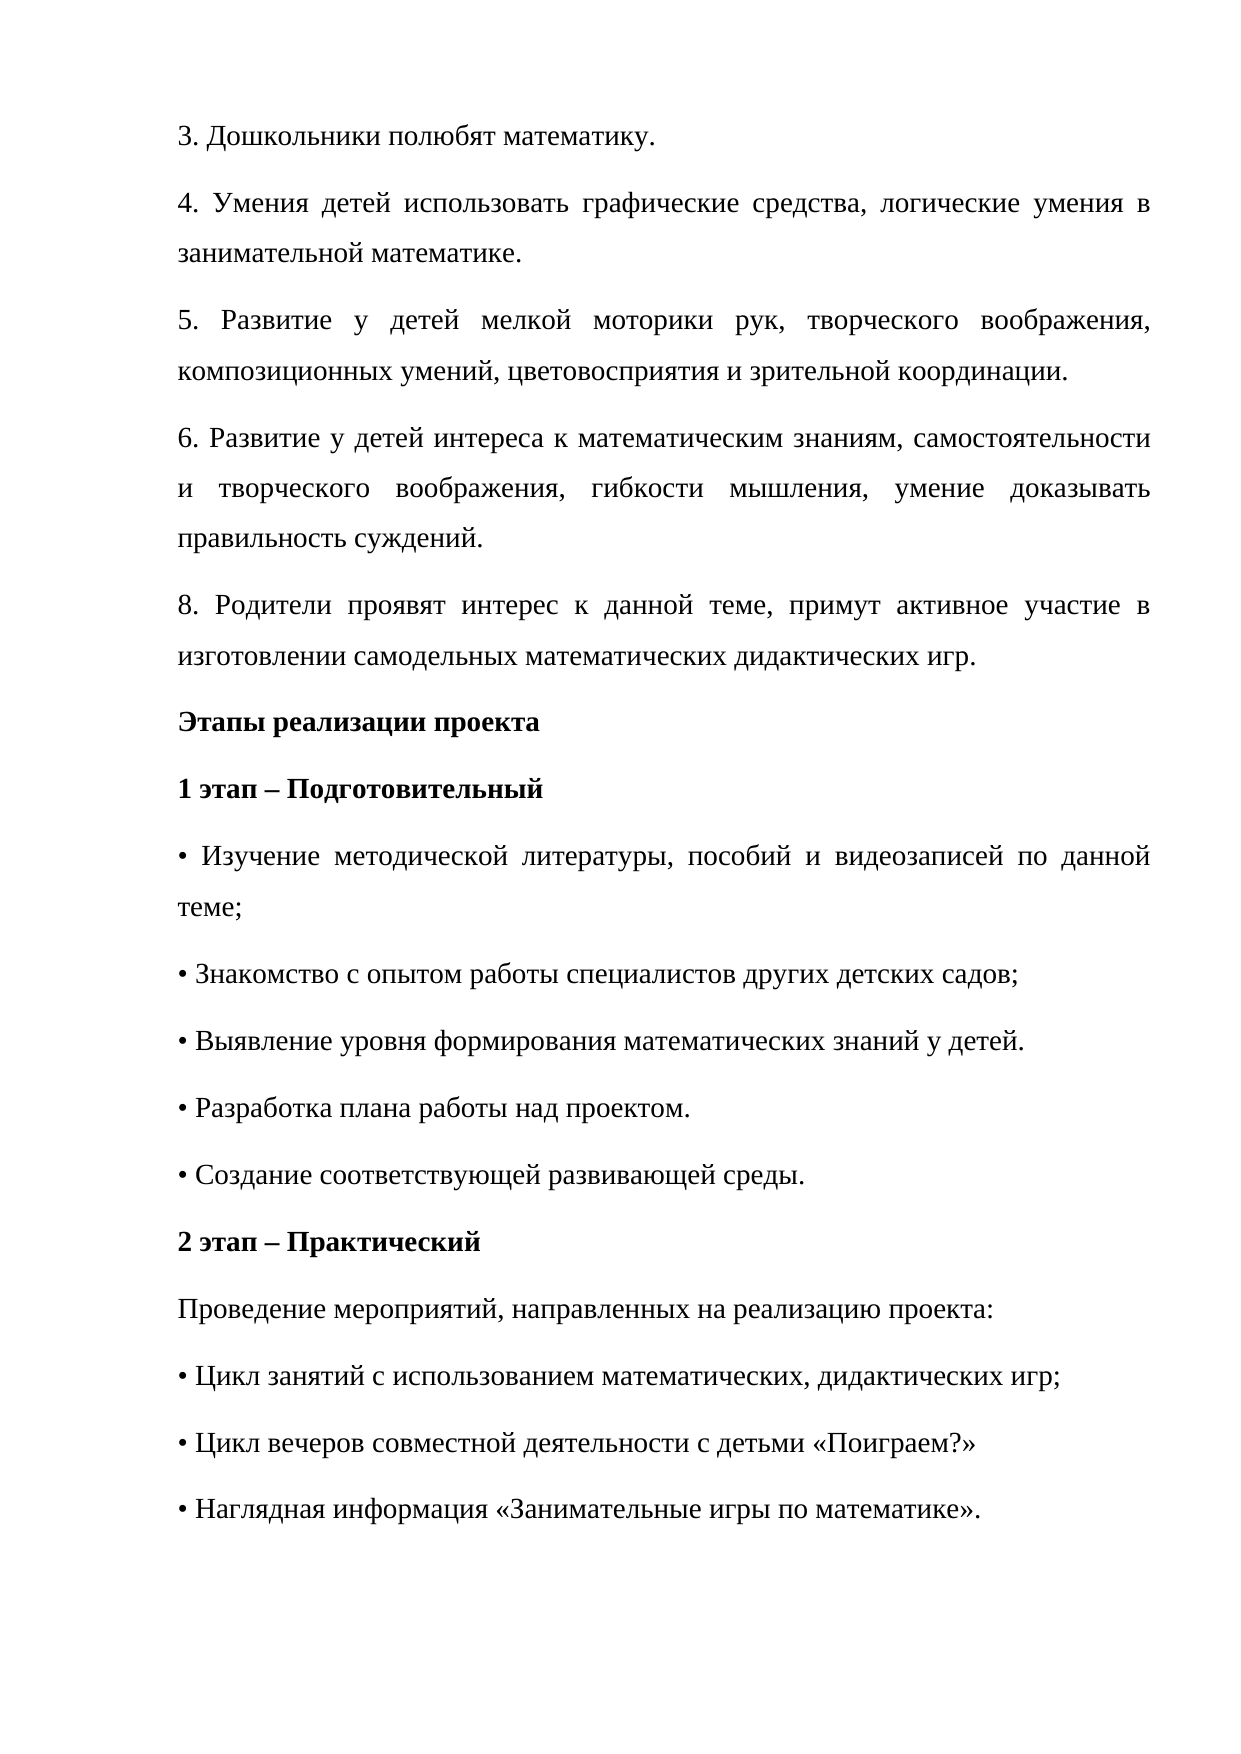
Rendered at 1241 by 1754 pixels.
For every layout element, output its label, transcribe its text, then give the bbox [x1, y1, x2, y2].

text 5. Развитие у детей мелкой моторики рук, творческого воображения, композиционных умений, цветовосприятия и зрительной координации. [177, 302, 1152, 386]
text 1 этап – Подготовительный [177, 772, 1152, 805]
text • Наглядная информация «Занимательные игры по математике». [177, 1492, 1152, 1525]
text • Создание соответствующей развивающей среды. [177, 1157, 1152, 1190]
text 8. Родители проявят интерес к данной теме, примут активное участие в изготовлении самодельных математических дидактических игр. [177, 587, 1152, 671]
text • Изучение методической литературы, пособий и видеозаписей по данной теме; [177, 838, 1152, 922]
text 6. Развитие у детей интереса к математическим знаниям, самостоятельности и творческого воображения, гибкости мышления, умение доказывать правильность суждений. [177, 420, 1152, 554]
text 4. Умения детей использовать графические средства, логические умения в занимательной математике. [177, 185, 1152, 269]
text • Разработка плана работы над проектом. [177, 1090, 1152, 1123]
text Проведение мероприятий, направленных на реализацию проекта: [177, 1291, 1152, 1324]
text • Выявление уровня формирования математических знаний у детей. [177, 1023, 1152, 1056]
text • Знакомство с опытом работы специалистов других детских садов; [177, 956, 1152, 989]
text 2 этап – Практический [177, 1224, 1152, 1257]
text 3. Дошкольники полюбят математику. [177, 118, 1152, 152]
text Этапы реализации проекта [177, 704, 1152, 738]
text • Цикл вечеров совместной деятельности с детьми «Поиграем?» [177, 1425, 1152, 1458]
text • Цикл занятий с использованием математических, дидактических игр; [177, 1358, 1152, 1391]
